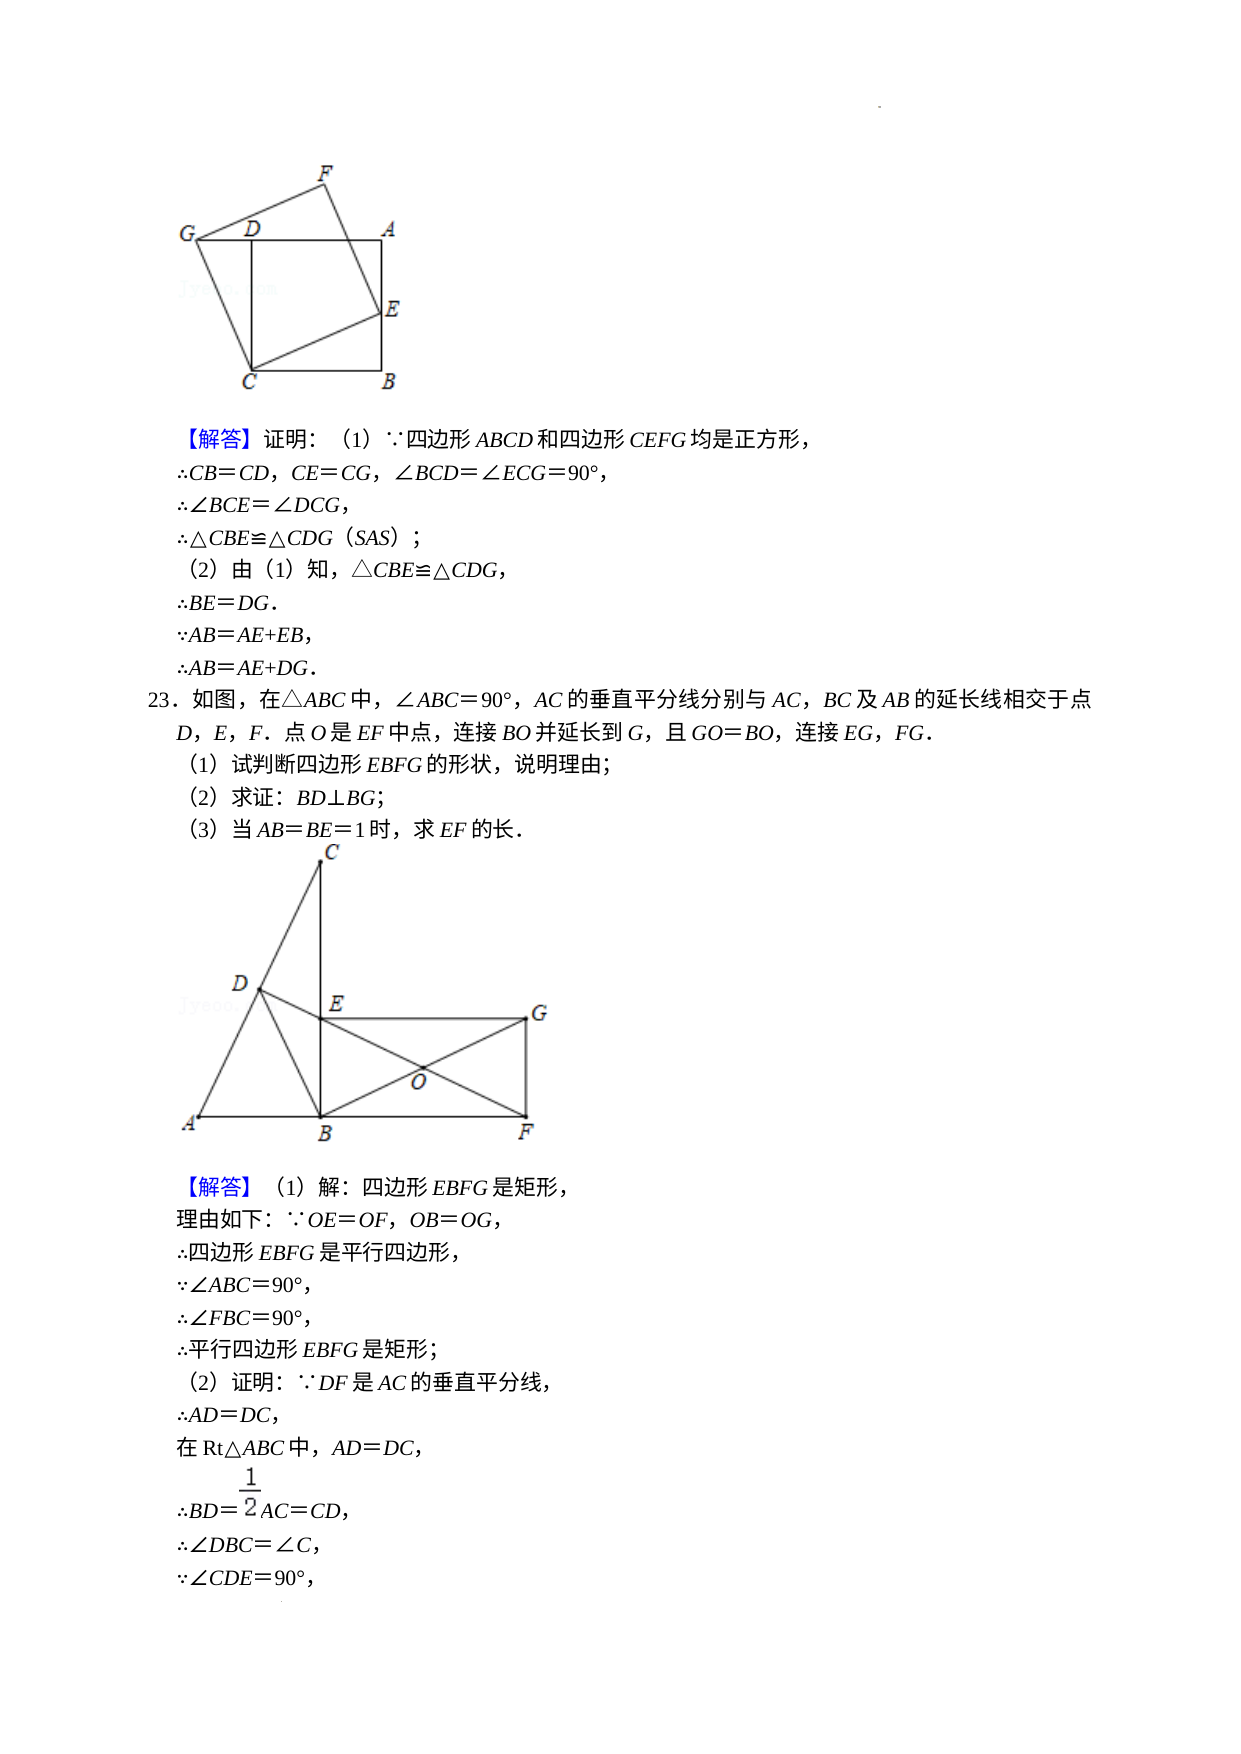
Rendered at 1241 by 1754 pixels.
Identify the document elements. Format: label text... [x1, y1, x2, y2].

text ∴BE＝DG． [176, 584, 1093, 617]
text ∴AD＝DC， [176, 1397, 1093, 1429]
picture [176, 844, 553, 1146]
text ∴∠FBC＝90°， [176, 1299, 1093, 1332]
picture [239, 1463, 261, 1519]
text ∴平行四边形EBFG是矩形； [176, 1332, 1093, 1364]
text 理由如下：∵OE＝OF，OB＝OG， [176, 1202, 1093, 1234]
text ∴∠DBC＝∠C， [176, 1527, 1093, 1559]
text （2）求证：BD⊥BG； [176, 779, 1093, 812]
text 23．如图，在△ABC中，∠ABC＝90°，AC的垂直平分线分别与AC，BC及AB的延长线相交于点D，E，F．点O是EF中点，连接BO并延长到G，且GO＝BO，连接EG，FG． [148, 682, 1093, 747]
text ∴AB＝AE+DG． [176, 649, 1093, 682]
text ∵AB＝AE+EB， [176, 617, 1093, 649]
text 【解答】证明：（1）∵四边形ABCD和四边形CEFG均是正方形， [176, 422, 1093, 454]
text ∵∠ABC＝90°， [176, 1267, 1093, 1299]
text （2）由（1）知，△CBE≌△CDG， [176, 552, 1093, 584]
text ∴四边形EBFG是平行四边形， [176, 1234, 1093, 1267]
text ∵∠CDE＝90°， [176, 1559, 1093, 1592]
text ∴△CBE≌△CDG（SAS）； [176, 519, 1093, 552]
text （1）试判断四边形EBFG的形状，说明理由； [176, 747, 1093, 779]
text （3）当AB＝BE＝1时，求EF的长． [176, 812, 1093, 844]
text ∴CB＝CD，CE＝CG，∠BCD＝∠ECG＝90°， [176, 454, 1093, 487]
text 【解答】（1）解：四边形EBFG是矩形， [176, 1169, 1093, 1202]
text ∴BD＝AC＝CD， [176, 1462, 1093, 1527]
text 在Rt△ABC中，AD＝DC， [176, 1429, 1093, 1462]
picture [176, 161, 406, 394]
text （2）证明：∵DF是AC的垂直平分线， [176, 1364, 1093, 1397]
text ∴∠BCE＝∠DCG， [176, 487, 1093, 519]
